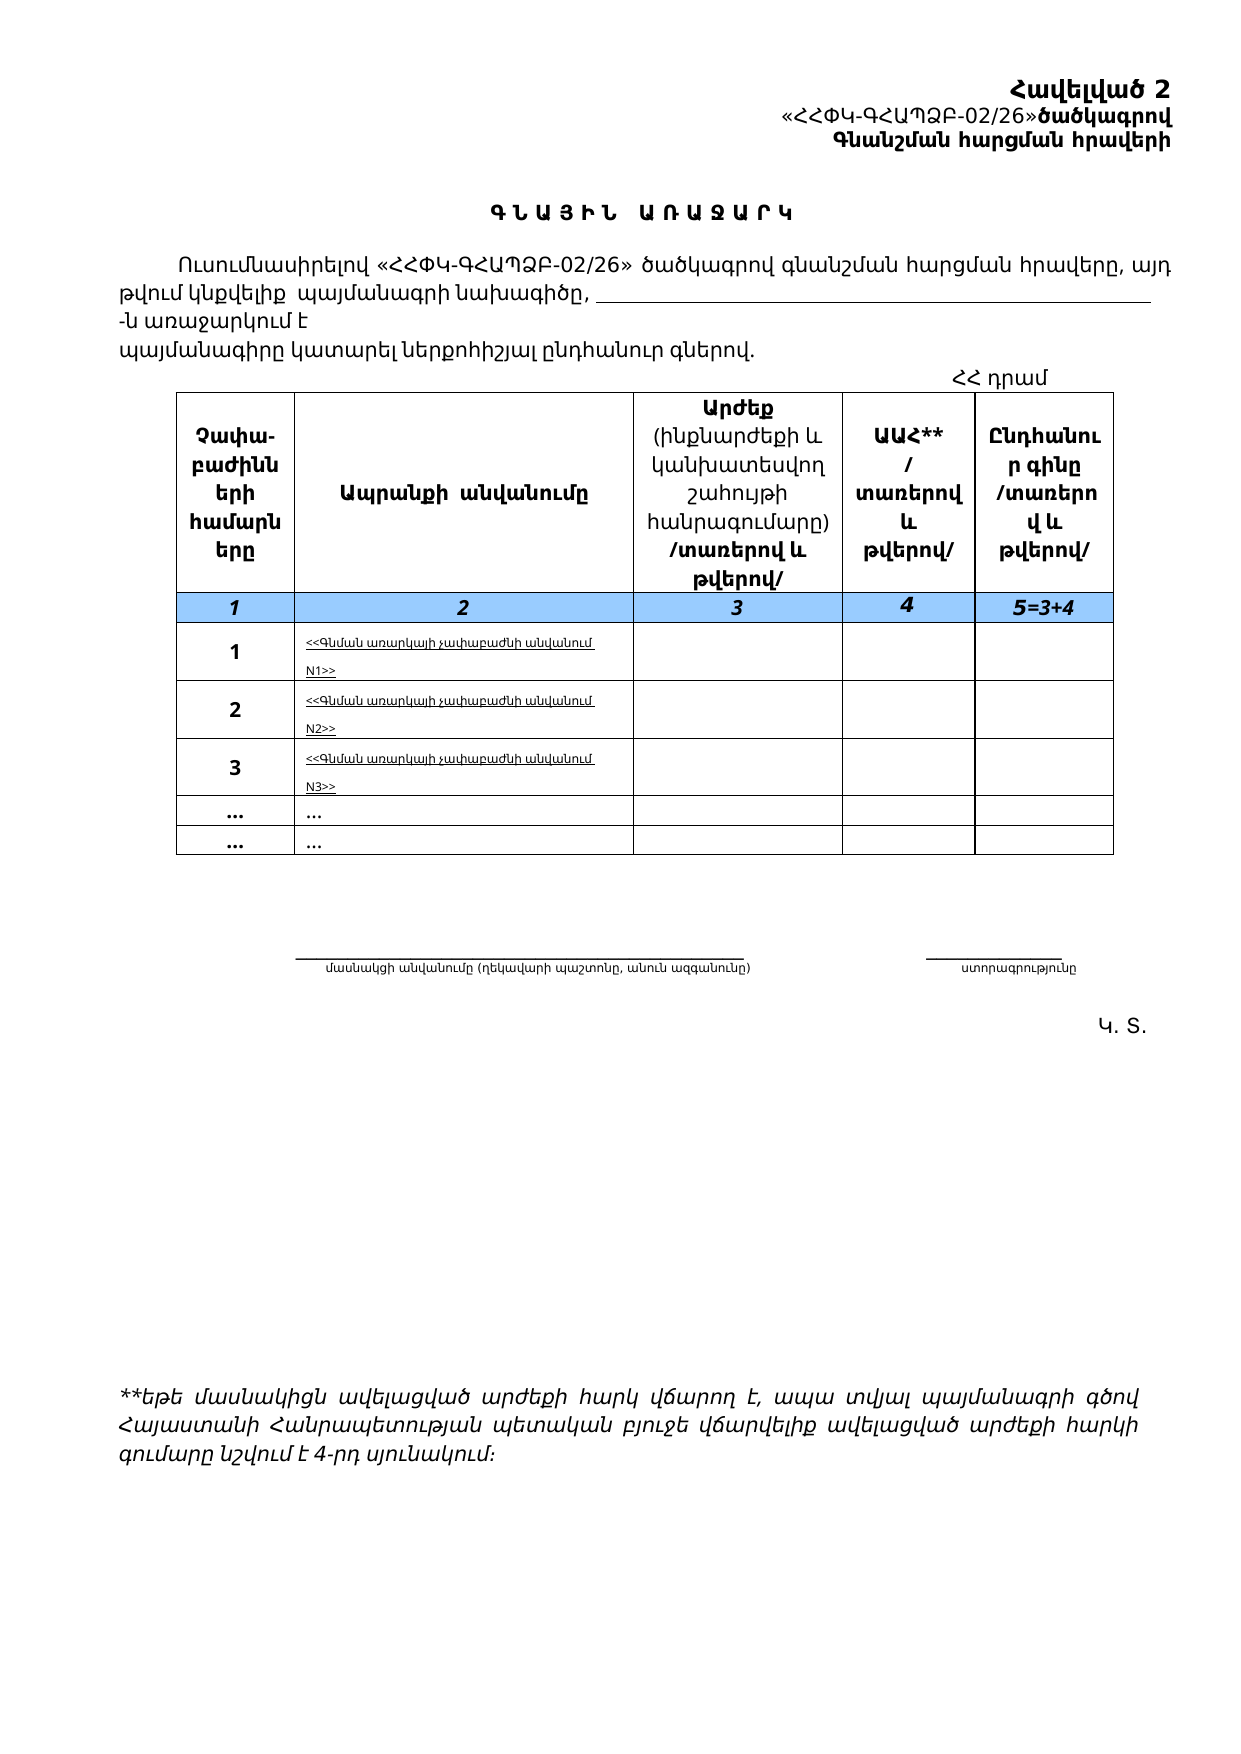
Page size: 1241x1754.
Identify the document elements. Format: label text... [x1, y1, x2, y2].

table_header Արժեք (ինքնարժեքի և կանխատեսվող շահույթի հանրագումարը) /տառերով և թվերով/ [634, 393, 842, 592]
table_cell 2 [177, 681, 294, 737]
text Հավելված 2 [118, 75, 1171, 104]
table_cell … [177, 826, 294, 854]
table_cell [976, 739, 1113, 795]
table_cell [843, 739, 974, 795]
text Ուսումնասիրելով «ՀՀՓԿ-ԳՀԱՊՁԲ-02/26» ծածկագրով գնանշման հարցման հրավերը, այդ թվում կնքվելիք պայմանագրի նախագիծը, -ն առաջարկում է [118, 250, 1171, 335]
table_cell [976, 796, 1113, 825]
text Գ Ն Ա Յ Ի Ն Ա Ռ Ա Ջ Ա Ր Կ [112, 201, 1171, 226]
text Գնանշման հարցման հրավերի [118, 128, 1171, 153]
table_cell [976, 681, 1113, 737]
table_header ԱԱՀ** /տառերով և թվերով/ [843, 393, 974, 592]
table_cell [634, 739, 842, 795]
table_cell 5=3+4 [976, 593, 1113, 622]
table_cell 4 [843, 593, 974, 622]
table_cell [634, 796, 842, 825]
table_cell [634, 681, 842, 737]
text ՀՀ դրամ [118, 363, 1171, 392]
table_cell <<Գնման առարկայի չափաբաժնի անվանում N3>> [295, 739, 633, 795]
text պայմանագիրը կատարել ներքոհիշյալ ընդհանուր գներով. [118, 335, 1171, 363]
table_cell [976, 826, 1113, 854]
table_cell 1 [177, 593, 294, 622]
text **եթե մասնակիցն ավելացված արժեքի հարկ վճարող է, ապա տվյալ պայմանագրի գծով Հայաստանի Հանրապետության պետական բյուջե վճարվելիք ավելացված արժեքի հարկի գումարը նշվում է 4-րդ սյունակում։ [118, 1382, 1139, 1467]
table_cell … [177, 796, 294, 825]
text մասնակցի անվանումը (ղեկավարի պաշտոնը, անուն ազգանունը) ստորագրությունը [118, 961, 1171, 985]
table_cell 3 [634, 593, 842, 622]
table_cell [634, 826, 842, 854]
table_cell [843, 826, 974, 854]
table_cell 2 [295, 593, 633, 622]
table_header Ընդհանուր գինը /տառերով և թվերով/ [976, 393, 1113, 592]
table_cell <<Գնման առարկայի չափաբաժնի անվանում N1>> [295, 623, 633, 679]
table_cell [976, 623, 1113, 679]
text ___________________________________________ _____________ [193, 936, 1171, 961]
table_cell [843, 681, 974, 737]
table_cell [634, 623, 842, 679]
table_header Չափա- բաժինների համարները [177, 393, 294, 592]
table_cell ... [295, 826, 633, 854]
table_cell [843, 796, 974, 825]
table_cell <<Գնման առարկայի չափաբաժնի անվանում N2>> [295, 681, 633, 737]
text «ՀՀՓԿ-ԳՀԱՊՁԲ-02/26»ծածկագրով [118, 104, 1171, 128]
table_cell [843, 623, 974, 679]
table_cell 3 [177, 739, 294, 795]
table_header Ապրանքի անվանումը [295, 393, 633, 592]
text Կ. Տ. [118, 1014, 1171, 1038]
table_cell ... [295, 796, 633, 825]
table_cell 1 [177, 623, 294, 679]
